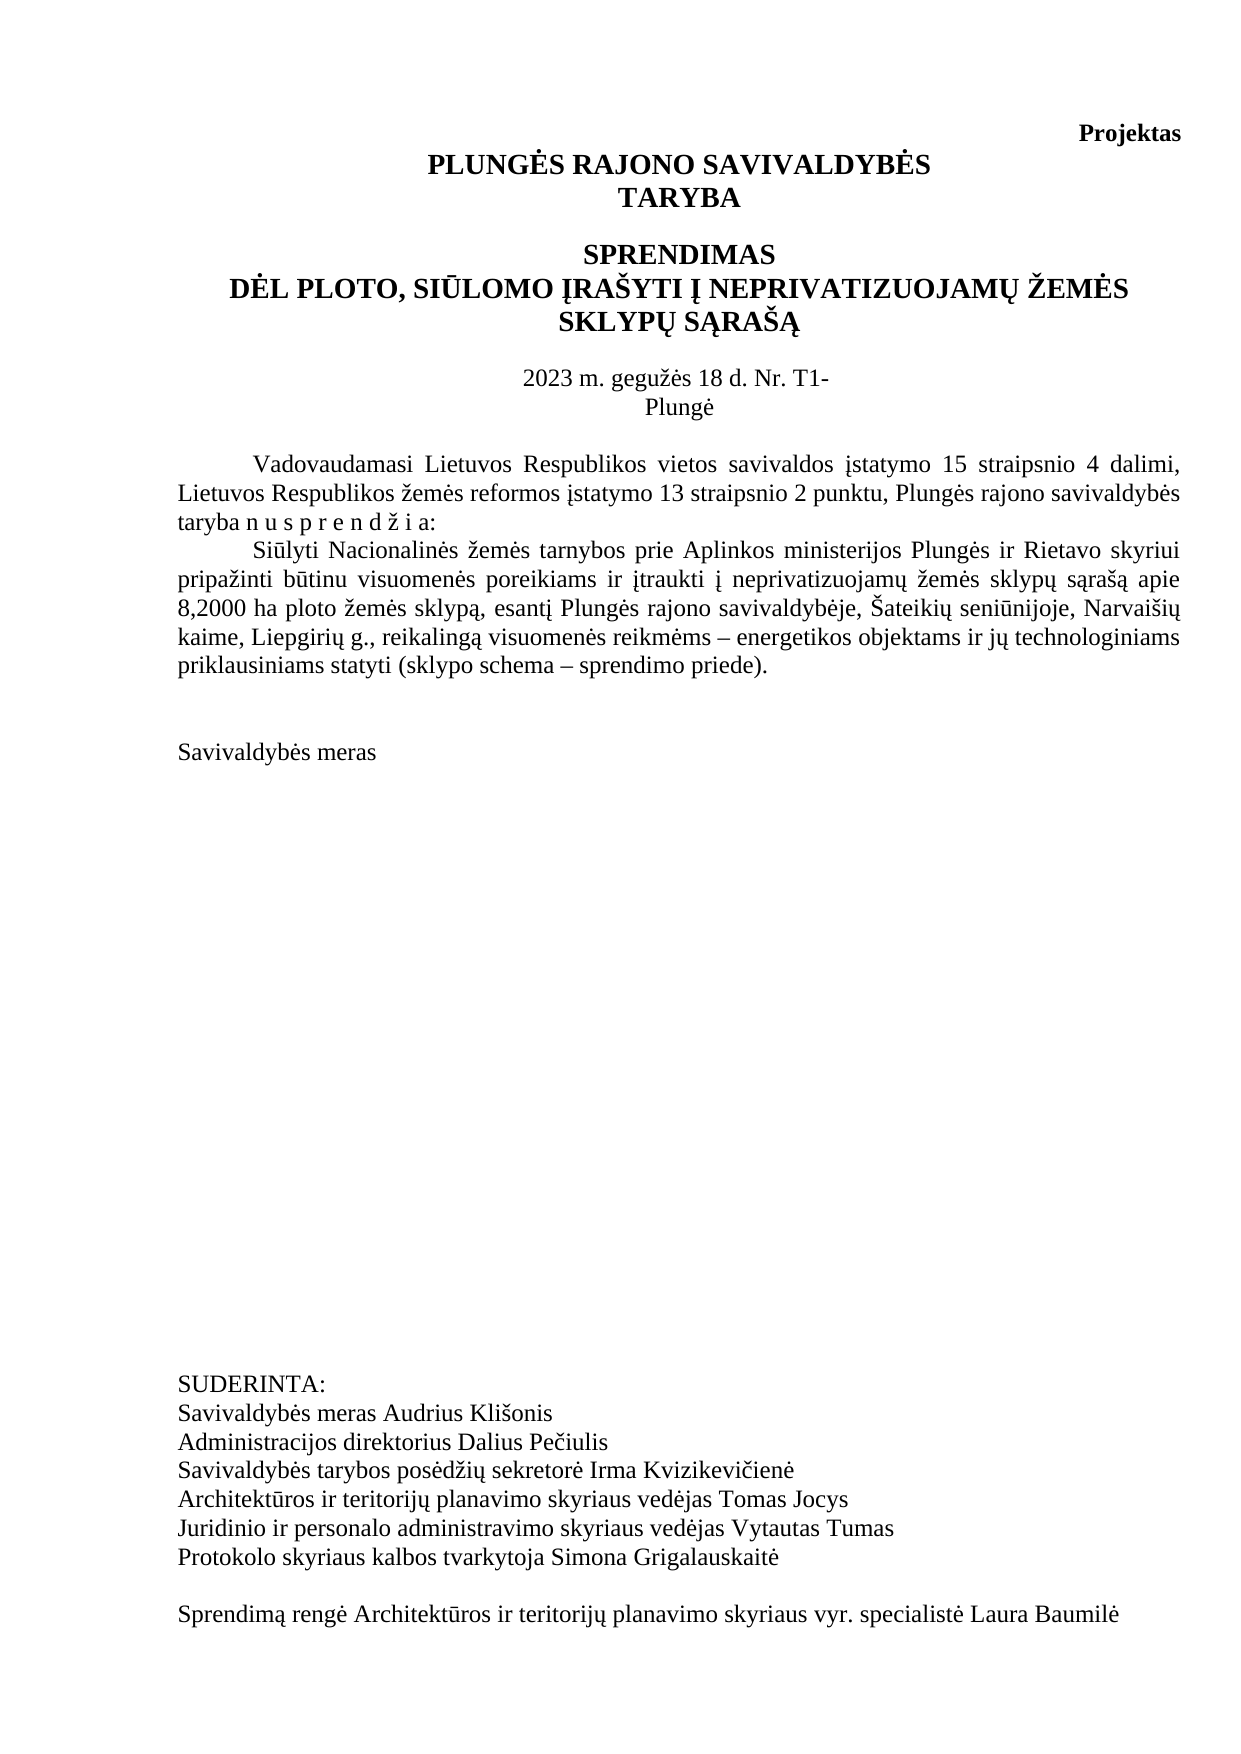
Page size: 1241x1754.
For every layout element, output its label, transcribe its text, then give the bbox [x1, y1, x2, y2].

text Savivaldybės meras [148, 737, 1181, 766]
text Protokolo skyriaus kalbos tvarkytoja Simona Grigalauskaitė [177, 1542, 1181, 1571]
table_cell DĖL PLOTO, SIŪLOMO ĮRAŠYTI Į NEPRIVATIZUOJAMŲ ŽEMĖS SKLYPŲ SĄRAŠĄ [166, 271, 1192, 338]
table_cell SPRENDIMAS [166, 214, 1192, 271]
text Siūlyti Nacionalinės žemės tarnybos prie Aplinkos ministerijos Plungės ir Rietavo skyriui pripažinti būtinu visuomenės poreikiams ir įtraukti į neprivatizuojamų žemės sklypų sąrašą apie 8,2000 ha ploto žemės sklypą, esantį Plungės rajono savivaldybėje, Šateikių seniūnijoje, Narvaišių kaime, Liepgirių g., reikalingą visuomenės reikmėms – energetikos objektams ir jų technologiniams priklausiniams statyti (sklypo schema – sprendimo priede). [177, 536, 1181, 679]
text SUDERINTA: [177, 1369, 1181, 1398]
table_cell Plungė [166, 392, 1192, 449]
text Architektūros ir teritorijų planavimo skyriaus vedėjas Tomas Jocys [177, 1484, 1181, 1513]
text Juridinio ir personalo administravimo skyriaus vedėjas Vytautas Tumas [177, 1513, 1181, 1542]
table_cell 2023 m. gegužės 18 d. Nr. T1- [166, 338, 1192, 392]
text Vadovaudamasi Lietuvos Respublikos vietos savivaldos įstatymo 15 straipsnio 4 dalimi, Lietuvos Respublikos žemės reformos įstatymo 13 straipsnio 2 punktu, Plungės rajono savivaldybės taryba n u s p r e n d ž i a: [177, 449, 1181, 536]
text Administracijos direktorius Dalius Pečiulis [177, 1427, 1181, 1456]
text Savivaldybės tarybos posėdžių sekretorė Irma Kvizikevičienė [177, 1456, 1181, 1484]
table_header PLUNGĖS RAJONO SAVIVALDYBĖS TARYBA [166, 147, 1192, 214]
text Savivaldybės meras Audrius Klišonis [177, 1398, 1181, 1427]
text Projektas [177, 118, 1181, 147]
text Sprendimą rengė Architektūros ir teritorijų planavimo skyriaus vyr. specialistė Laura Baumilė [177, 1599, 1181, 1628]
